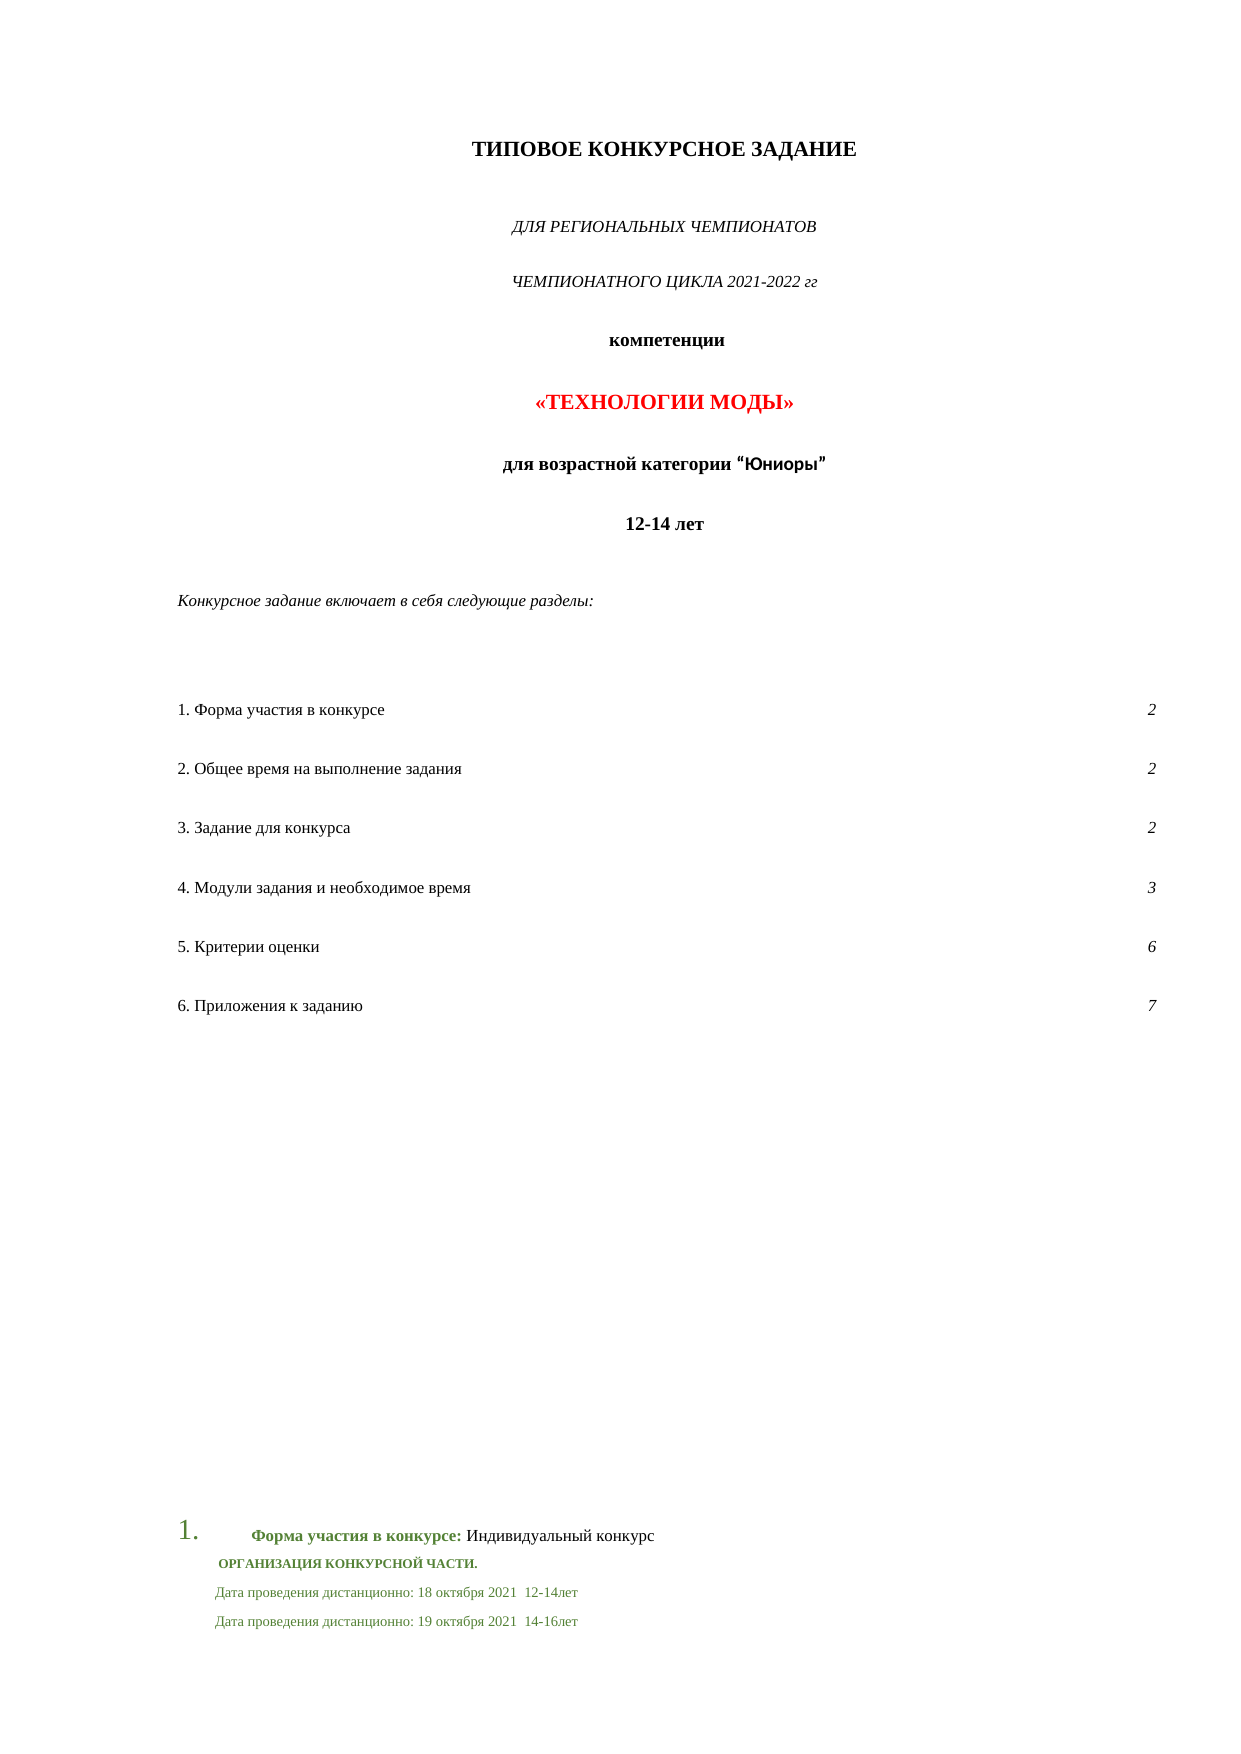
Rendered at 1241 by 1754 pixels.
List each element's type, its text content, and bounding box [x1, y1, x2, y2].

text ЧЕМПИОНАТНОГО ЦИКЛА 2021-2022 гг [177, 257, 1152, 291]
list Форма участия в конкурсе: Индивидуальный конкурс [177, 1512, 1152, 1545]
text «ТЕХНОЛОГИИ МОДЫ» [177, 371, 1152, 414]
text ТИПОВОЕ КОНКУРСНОЕ ЗАДАНИЕ [177, 118, 1152, 161]
text Конкурсное задание включает в себя следующие разделы: [177, 576, 1152, 610]
table_header 1. Форма участия в конкурсе 2. Общее время на выполнение задания 3. Задание для конкурса 4. Модули задания и необходимое время 5. Критерии оценки 6. Приложения к заданию [166, 685, 1136, 1101]
text Дата проведения дистанционно: 19 октября 2021 14-16лет [215, 1600, 1152, 1629]
text для возрастной категории “Юниоры” [177, 435, 1152, 476]
text компетенции [177, 312, 1152, 350]
text ОРГАНИЗАЦИЯ КОНКУРСНОЙ ЧАСТИ. [215, 1545, 1152, 1572]
text Дата проведения дистанционно: 18 октября 2021 12-14лет [215, 1572, 1152, 1600]
text 12-14 лет [177, 496, 1152, 535]
text ДЛЯ РЕГИОНАЛЬНЫХ ЧЕМПИОНАТОВ [177, 203, 1152, 236]
table_header 2 2 2 3 6 7 [1136, 685, 1196, 1101]
